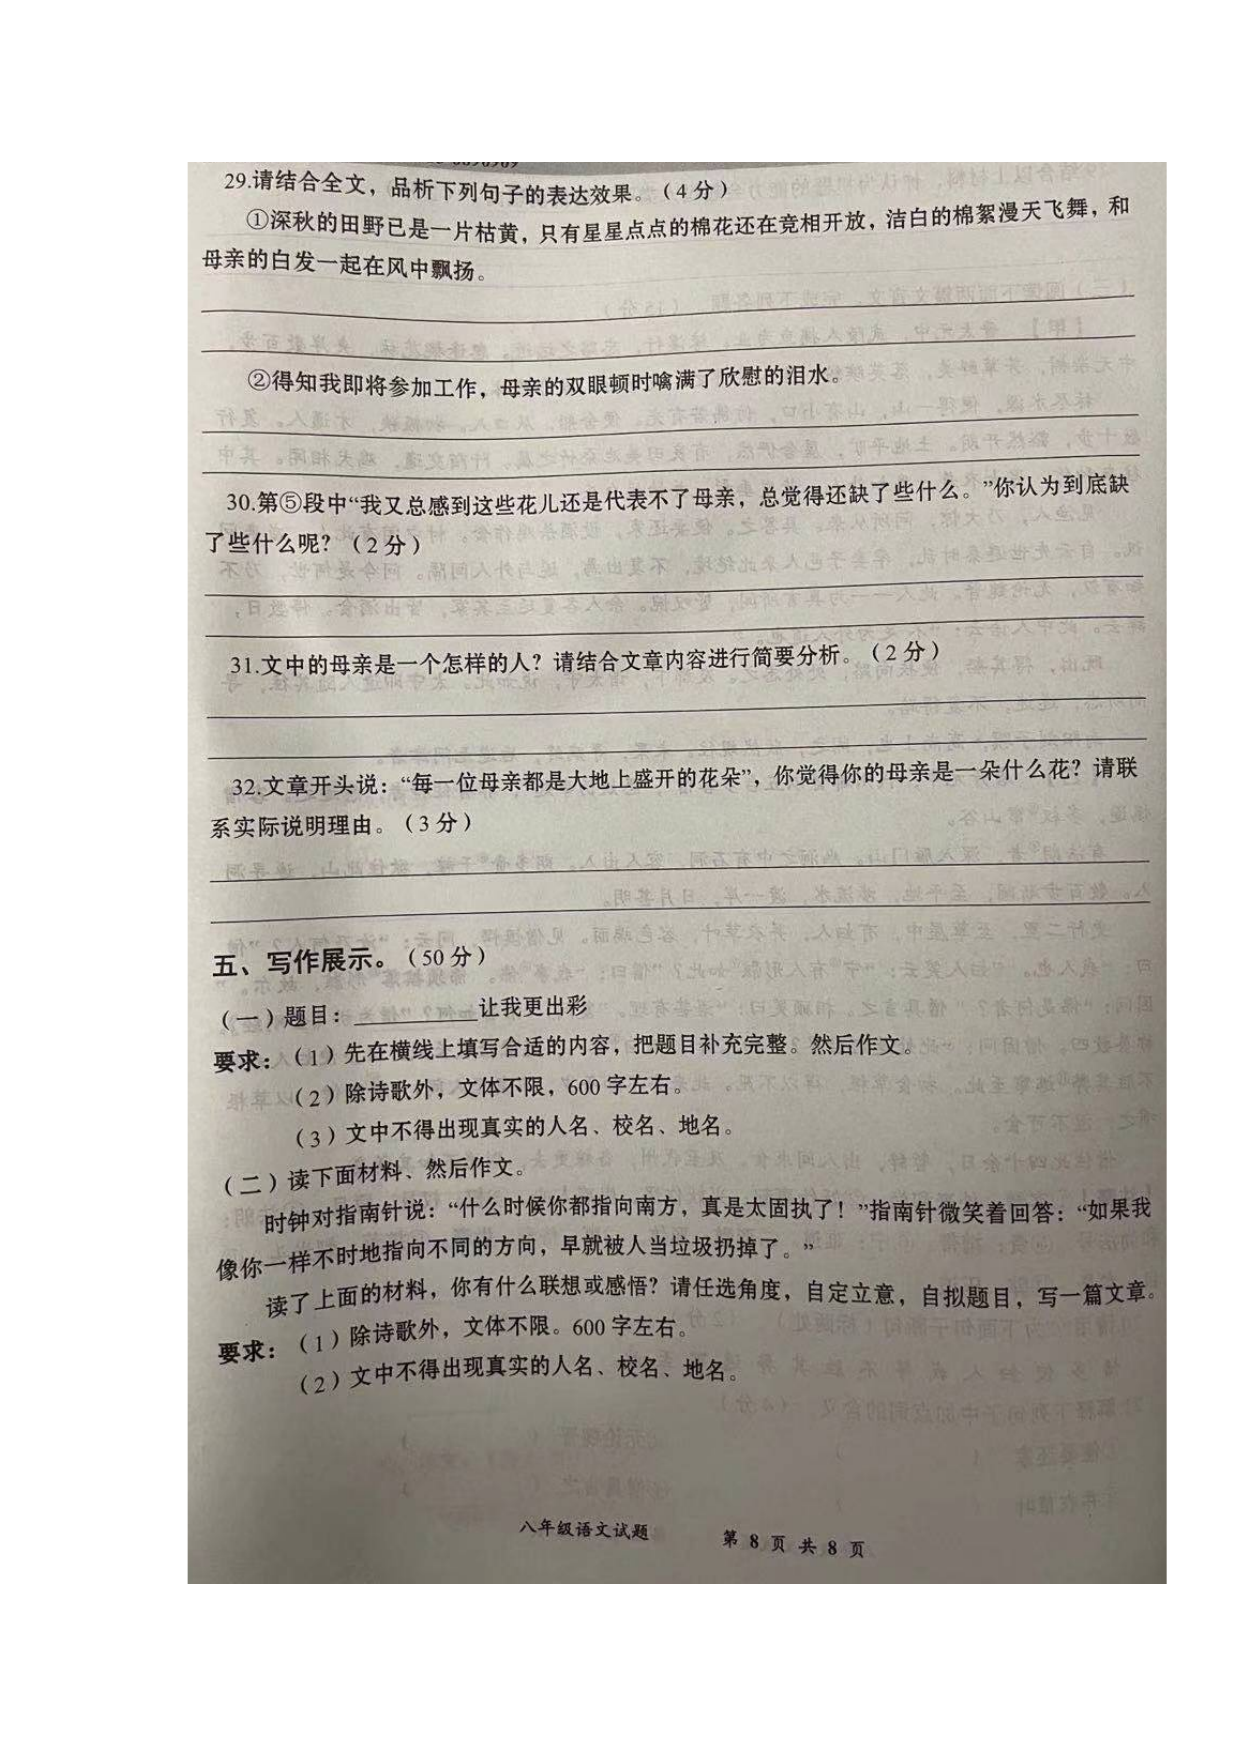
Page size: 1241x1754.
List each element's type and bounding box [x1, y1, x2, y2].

picture [187, 162, 1167, 1584]
